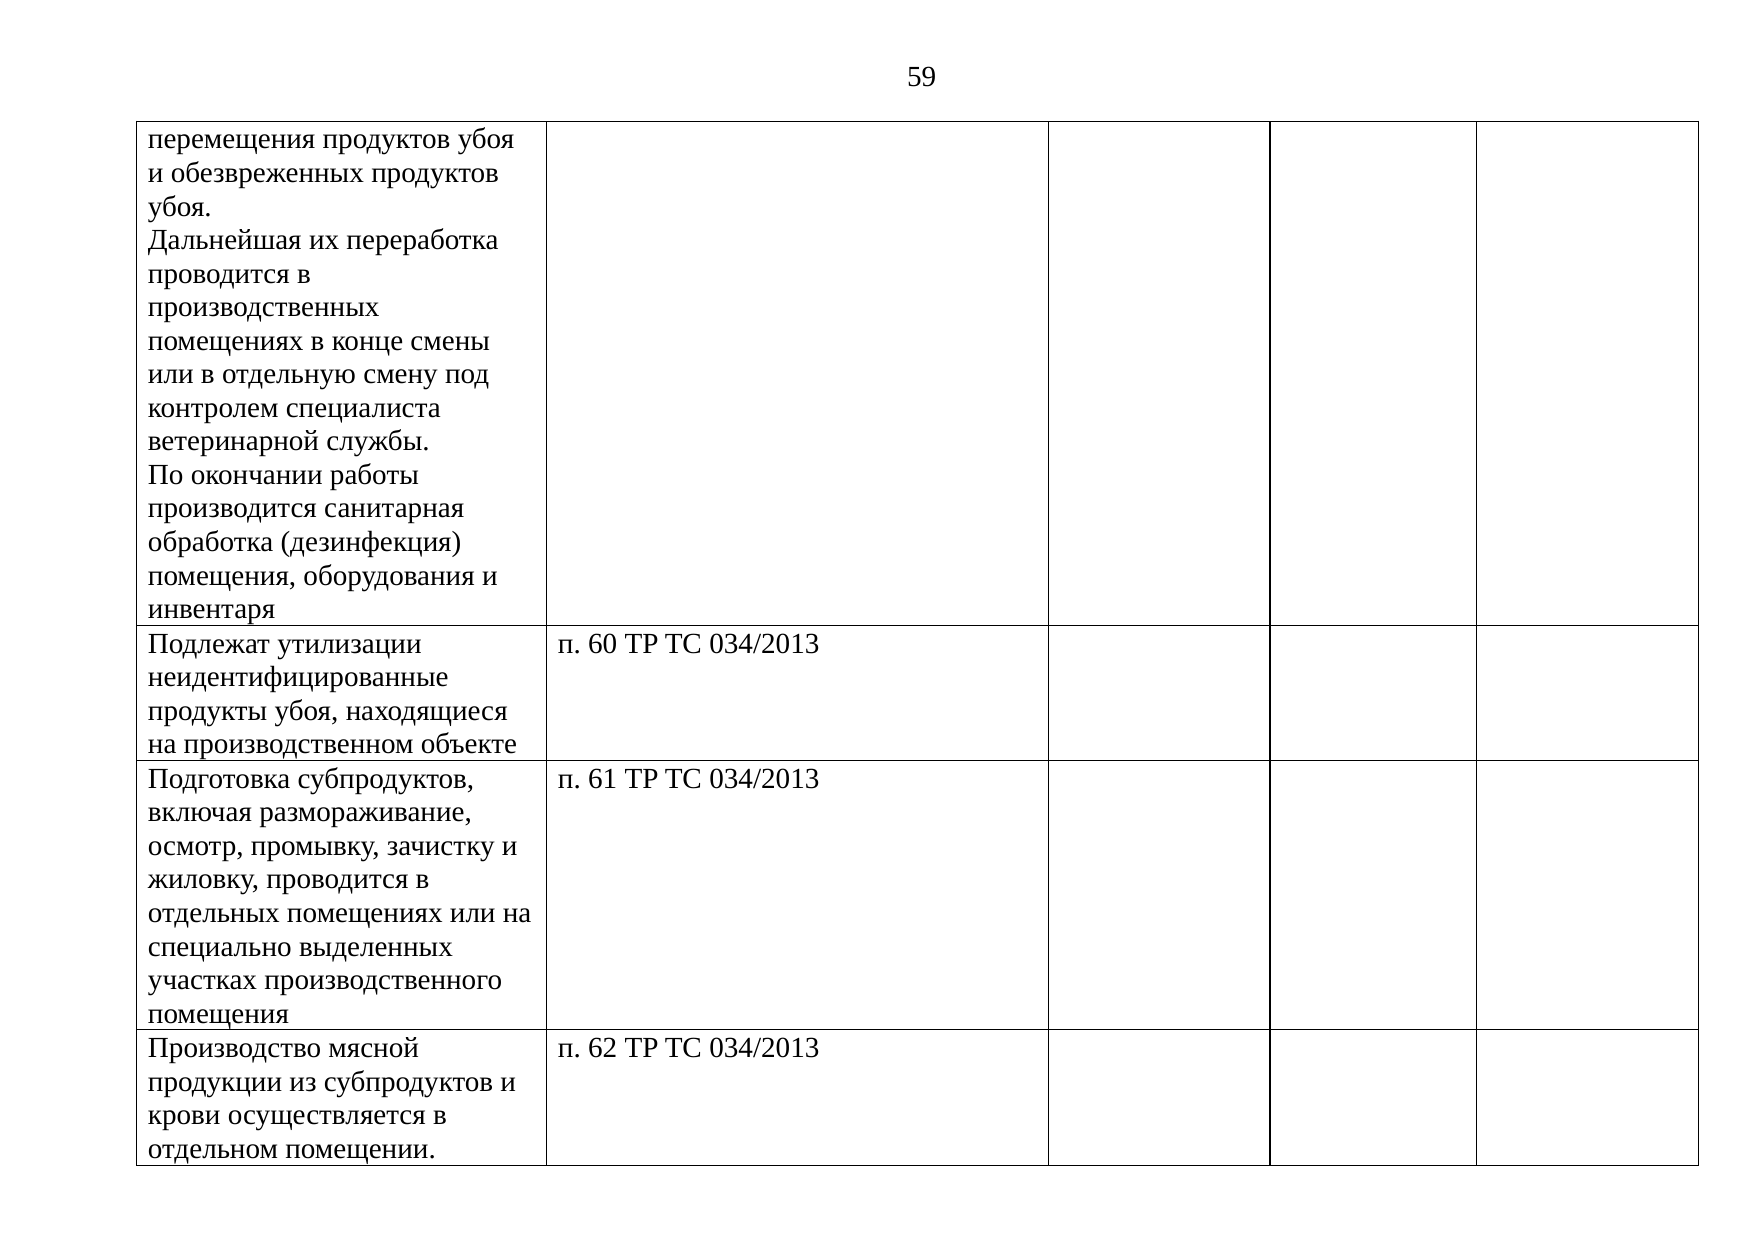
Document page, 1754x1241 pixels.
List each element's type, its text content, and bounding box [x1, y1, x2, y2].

table_cell [1271, 626, 1476, 760]
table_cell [547, 122, 1048, 625]
table_cell [1477, 122, 1698, 625]
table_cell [547, 1030, 1048, 1164]
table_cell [137, 1030, 546, 1164]
table_cell [1271, 761, 1476, 1029]
table_cell [1477, 626, 1698, 760]
table_cell [1049, 1030, 1269, 1164]
table_cell [1477, 761, 1698, 1029]
table_cell Подготовка субпродуктов, включая размораживание, осмотр, промывку, зачистку и жиловку, проводится в отдельных помещениях или на специально выделенных участках производственного помещения [137, 761, 546, 1029]
table_cell [1271, 1030, 1476, 1164]
table_cell [1049, 122, 1269, 625]
table_cell п. 60 TP ТС 034/2013 [547, 626, 1048, 760]
table_cell [1477, 1030, 1698, 1164]
table_cell Подлежат утилизации неидентифицированные продукты убоя, находящиеся на производственном объекте [137, 626, 546, 760]
table_cell [1271, 122, 1476, 625]
table_cell [1049, 761, 1269, 1029]
table_cell [1049, 626, 1269, 760]
table_cell п. 61 TP ТС 034/2013 [547, 761, 1048, 1029]
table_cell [137, 122, 546, 625]
